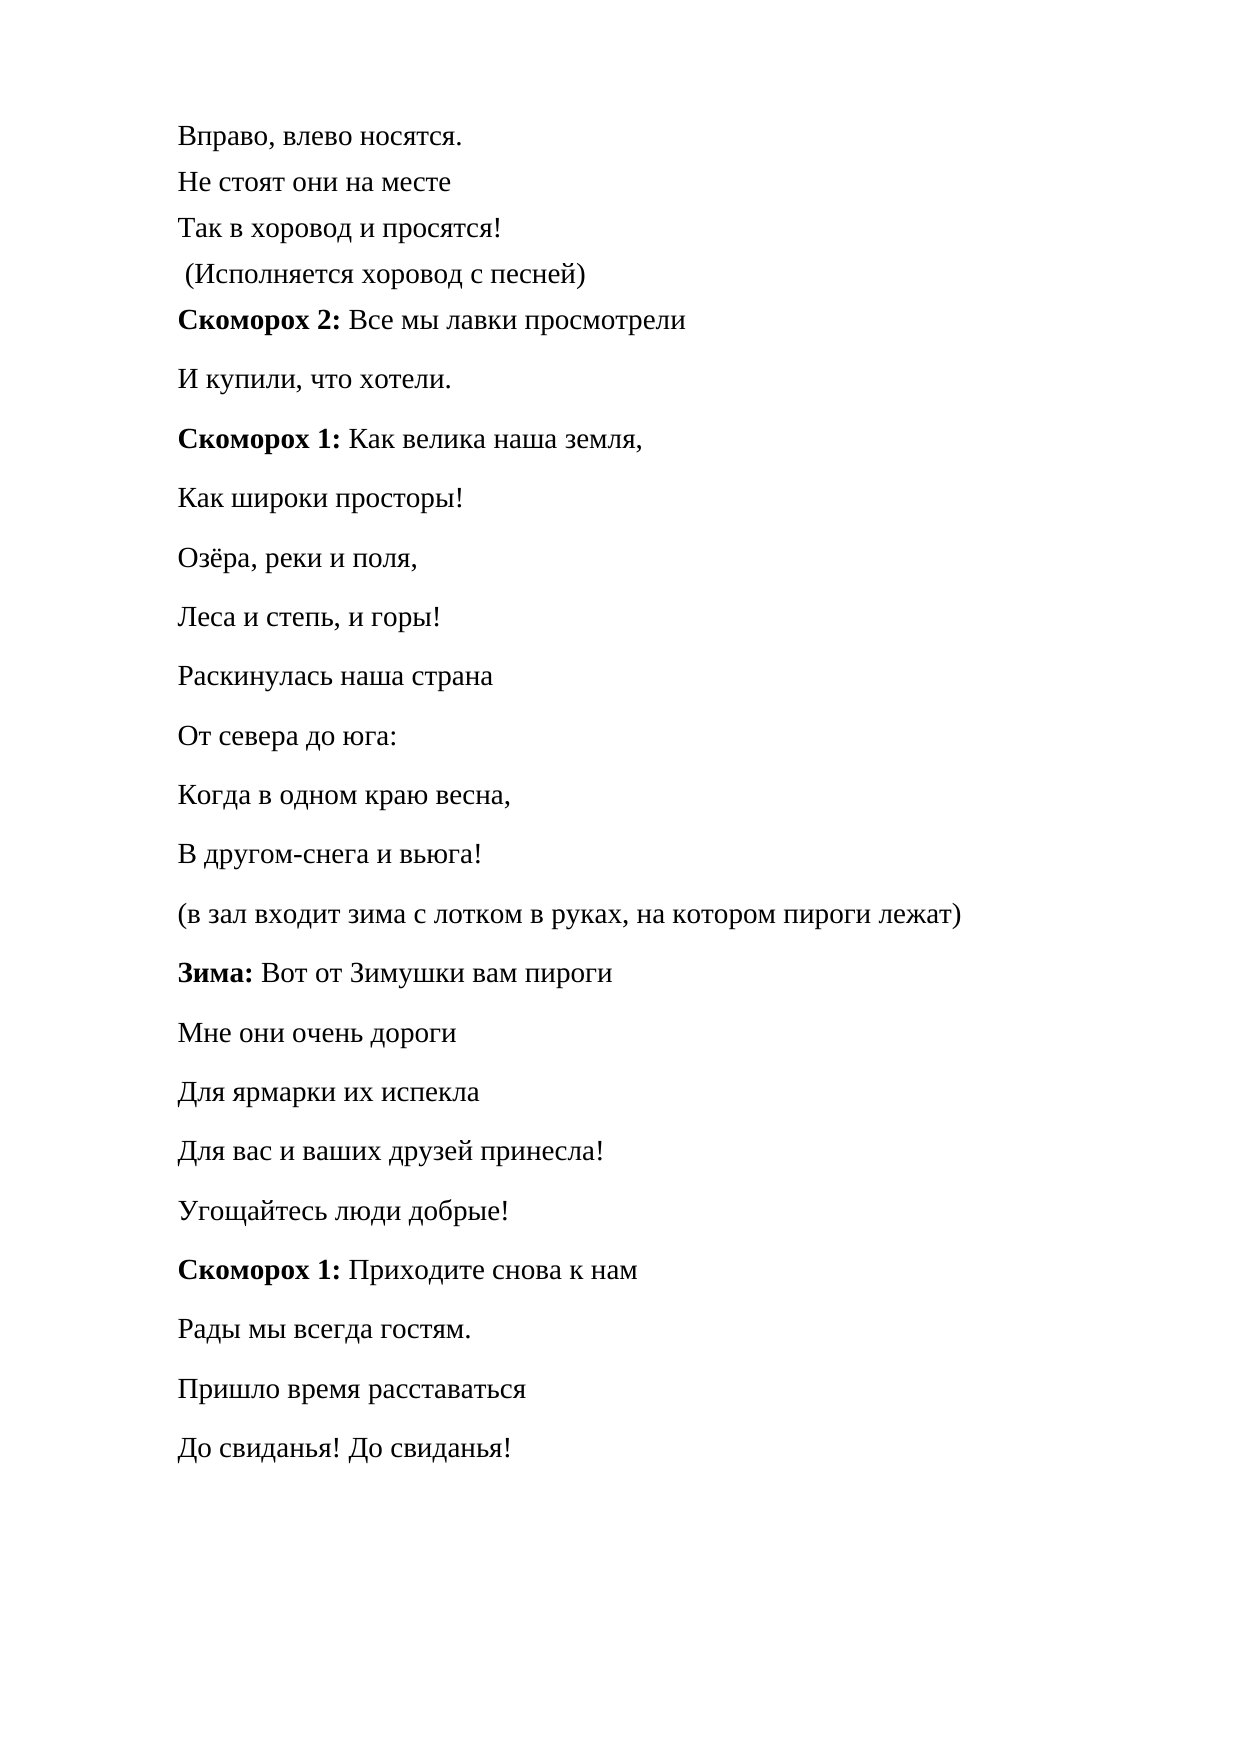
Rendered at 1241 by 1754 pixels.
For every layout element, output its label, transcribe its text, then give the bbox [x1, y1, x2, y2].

text Как широки просторы! [177, 480, 1152, 514]
text Не стоят они на месте [177, 164, 1152, 198]
text Когда в одном краю весна, [177, 777, 1152, 811]
text Скоморох 1: Как велика наша земля, [177, 421, 1152, 454]
text Скоморох 1: Приходите снова к нам [177, 1252, 1152, 1286]
text Пришло время расставаться [177, 1371, 1152, 1404]
text Озёра, реки и поля, [177, 540, 1152, 573]
text Скоморох 2: Все мы лавки просмотрели [177, 302, 1152, 336]
text Мне они очень дороги [177, 1015, 1152, 1048]
text Для вас и ваших друзей принесла! [177, 1133, 1152, 1167]
text Раскинулась наша страна [177, 658, 1152, 692]
text Зима: Вот от Зимушки вам пироги [177, 955, 1152, 989]
text От севера до юга: [177, 718, 1152, 751]
text И купили, что хотели. [177, 362, 1152, 395]
text Так в хоровод и просятся! [177, 210, 1152, 244]
text Рады мы всегда гостям. [177, 1312, 1152, 1345]
text В другом-снега и вьюга! [177, 837, 1152, 870]
text (Исполняется хоровод с песней) [177, 256, 1152, 290]
text Угощайтесь люди добрые! [177, 1193, 1152, 1226]
text (в зал входит зима с лотком в руках, на котором пироги лежат) [177, 896, 1152, 929]
text Вправо, влево носятся. [177, 118, 1152, 152]
text Леса и степь, и горы! [177, 599, 1152, 633]
text До свиданья! До свиданья! [177, 1430, 1152, 1464]
text Для ярмарки их испекла [177, 1074, 1152, 1108]
